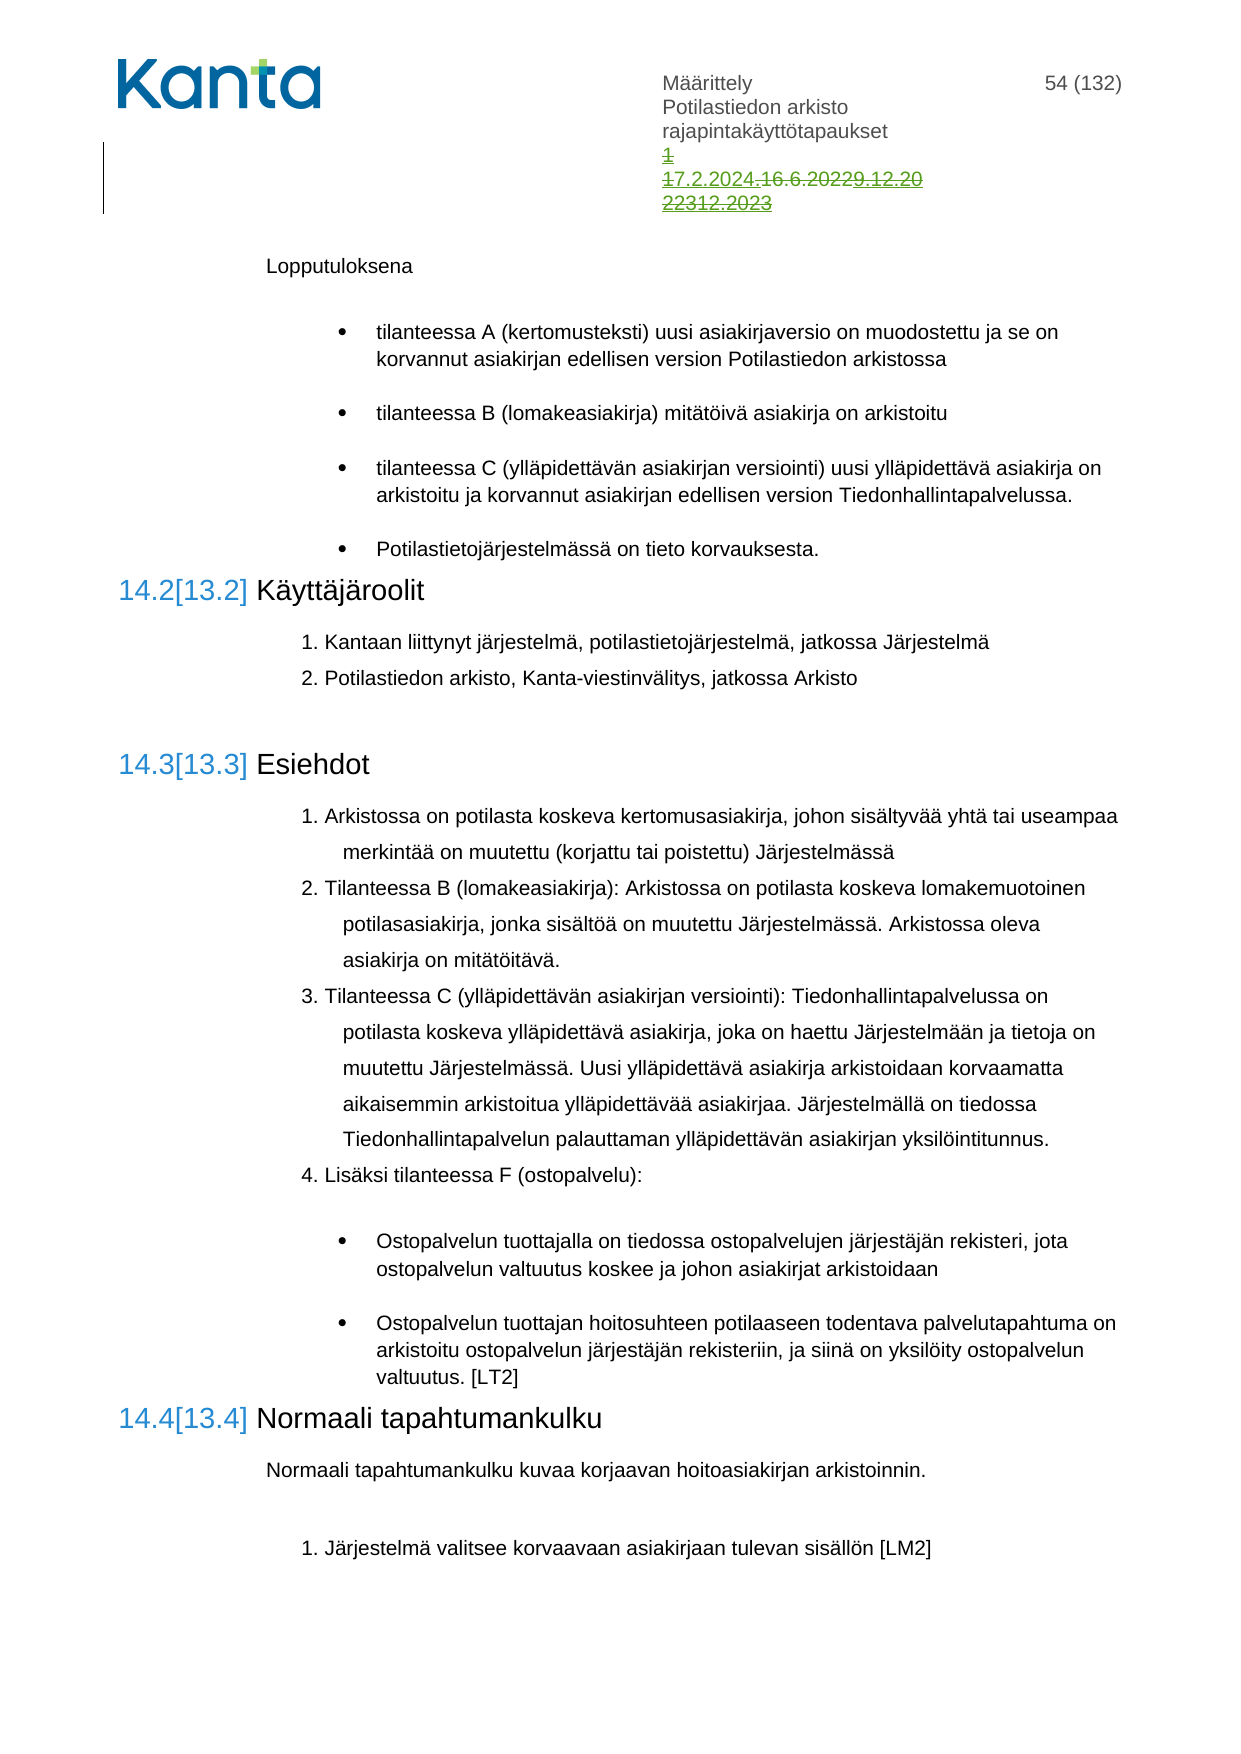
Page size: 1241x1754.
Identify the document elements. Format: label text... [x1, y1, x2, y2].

list Tilanteessa C (ylläpidettävän asiakirjan versiointi): Tiedonhallintapalvelussa on potilasta koskeva ylläpidettävä asiakirja, joka on haettu Järjestelmään ja tietoja on muutettu Järjestelmässä. Uusi ylläpidettävä asiakirja arkistoidaan korvaamatta aikaisemmin arkistoitua ylläpidettävää asiakirjaa. Järjestelmällä on tiedossa Tiedonhallintapalvelun palauttaman ylläpidettävän asiakirjan yksilöintitunnus. [301, 983, 1122, 1151]
list Potilastietojärjestelmässä on tieto korvauksesta. [339, 534, 1122, 561]
list Järjestelmä valitsee korvaavaan asiakirjaan tulevan sisällön [LM2] [301, 1535, 1122, 1559]
text Normaali tapahtumankulku kuvaa korjaavan hoitoasiakirjan arkistoinnin. [266, 1458, 1122, 1482]
subtitle Normaali tapahtumankulku [118, 1401, 1122, 1435]
list Tilanteessa B (lomakeasiakirja): Arkistossa on potilasta koskeva lomakemuotoinen potilasasiakirja, jonka sisältöä on muutettu Järjestelmässä. Arkistossa oleva asiakirja on mitätöitävä. [301, 876, 1122, 972]
list Arkistossa on potilasta koskeva kertomusasiakirja, johon sisältyvää yhtä tai useampaa merkintää on muutettu (korjattu tai poistettu) Järjestelmässä [301, 804, 1122, 864]
list Potilastiedon arkisto, Kanta-viestinvälitys, jatkossa Arkisto [301, 666, 1122, 689]
picture [118, 59, 321, 109]
subtitle Käyttäjäroolit [118, 573, 1122, 607]
list tilanteessa B (lomakeasiakirja) mitätöivä asiakirja on arkistoitu [339, 398, 1122, 425]
subtitle Esiehdot [118, 747, 1122, 781]
list Kantaan liittynyt järjestelmä, potilastietojärjestelmä, jatkossa Järjestelmä [301, 630, 1122, 654]
list Ostopalvelun tuottajan hoitosuhteen potilaaseen todentava palvelutapahtuma on arkistoitu ostopalvelun järjestäjän rekisteriin, ja siinä on yksilöity ostopalvelun valtuutus. [LT2] [339, 1307, 1122, 1389]
text Lopputuloksena [266, 254, 1122, 278]
list tilanteessa A (kertomusteksti) uusi asiakirjaversio on muodostettu ja se on korvannut asiakirjan edellisen version Potilastiedon arkistossa [339, 317, 1122, 371]
list Lisäksi tilanteessa F (ostopalvelu): [301, 1163, 1122, 1187]
list tilanteessa C (ylläpidettävän asiakirjan versiointi) uusi ylläpidettävä asiakirja on arkistoitu ja korvannut asiakirjan edellisen version Tiedonhallintapalvelussa. [339, 452, 1122, 507]
list Ostopalvelun tuottajalla on tiedossa ostopalvelujen järjestäjän rekisteri, jota ostopalvelun valtuutus koskee ja johon asiakirjat arkistoidaan [339, 1226, 1122, 1280]
